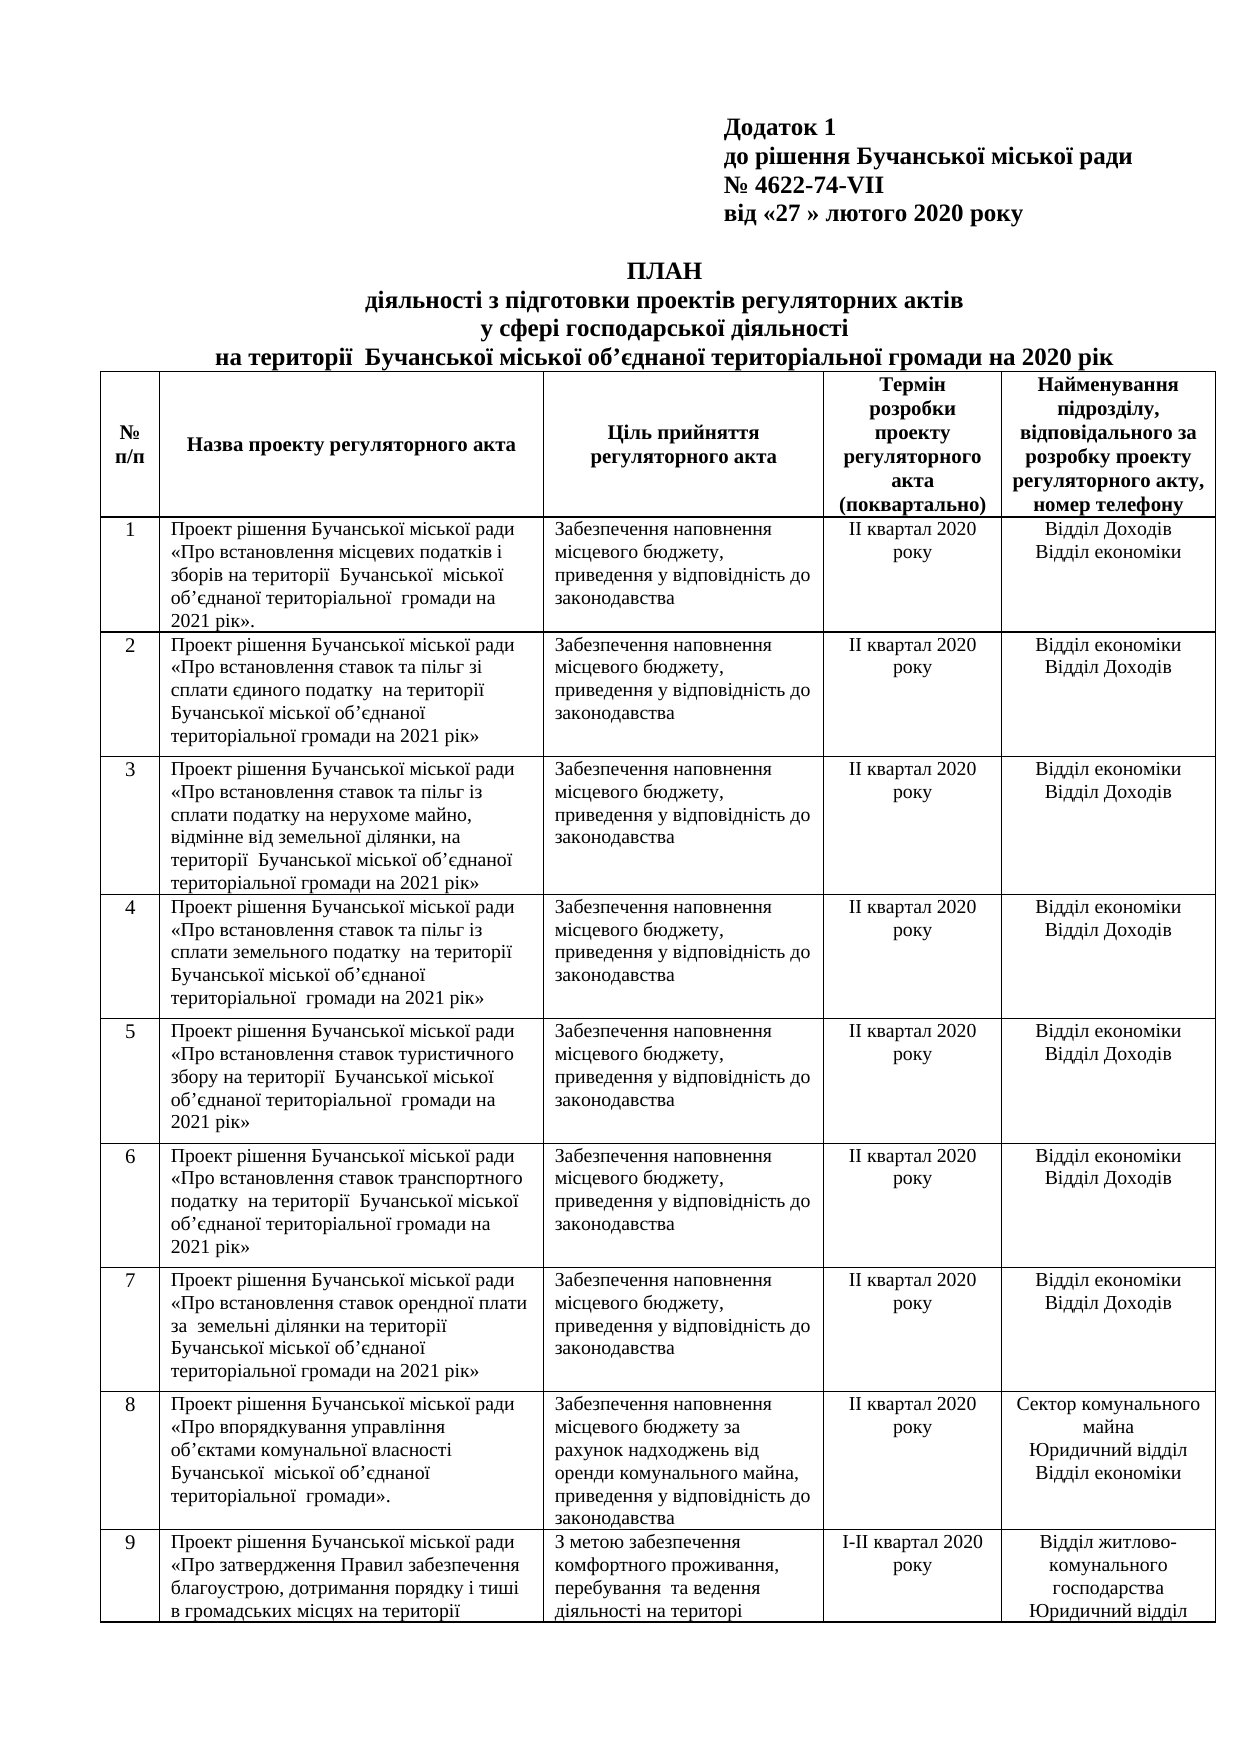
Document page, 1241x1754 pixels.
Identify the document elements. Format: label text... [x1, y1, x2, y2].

table_cell Відділ Доходів Відділ економіки [1002, 518, 1215, 631]
text у сфері господарської діяльності [177, 313, 1152, 342]
table_cell Забезпечення наповнення місцевого бюджету, приведення у відповідність до законодавства [544, 757, 823, 894]
table_cell Проект рішення Бучанської міської ради «Про встановлення ставок туристичного збору на території Бучанської міської об’єднаної територіальної громади на 2021 рік» [160, 1019, 543, 1142]
table_cell Відділ економіки Відділ Доходів [1002, 1268, 1215, 1391]
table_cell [160, 1530, 543, 1621]
table_cell Відділ економіки Відділ Доходів [1002, 1019, 1215, 1142]
table_cell 8 [101, 1392, 159, 1529]
table_cell Проект рішення Бучанської міської ради «Про встановлення місцевих податків і зборів на території Бучанської міської об’єднаної територіальної громади на 2021 рік». [160, 518, 543, 631]
table_cell Забезпечення наповнення місцевого бюджету за рахунок надходжень від оренди комунального майна, приведення у відповідність до законодавства [544, 1392, 823, 1529]
table_cell 7 [101, 1268, 159, 1391]
table_header Назва проекту регуляторного акта [160, 372, 543, 516]
table_cell 1 [101, 518, 159, 631]
table_cell Проект рішення Бучанської міської ради «Про встановлення ставок транспортного податку на території Бучанської міської об’єднаної територіальної громади на 2021 рік» [160, 1144, 543, 1267]
table_cell 4 [101, 895, 159, 1018]
table_cell ІІ квартал 2020 року [824, 757, 1001, 894]
table_header № п/п [101, 372, 159, 516]
table_cell ІІ квартал 2020 року [824, 1019, 1001, 1142]
table_cell Забезпечення наповнення місцевого бюджету, приведення у відповідність до законодавства [544, 1144, 823, 1267]
table_cell 9 [101, 1530, 159, 1621]
table_cell ІІ квартал 2020 року [824, 518, 1001, 631]
text діяльності з підготовки проектів регуляторних актів [177, 285, 1152, 313]
table_cell Проект рішення Бучанської міської ради «Про впорядкування управління об’єктами комунальної власності Бучанської міської об’єднаної територіальної громади». [160, 1392, 543, 1529]
table_cell Проект рішення Бучанської міської ради «Про встановлення ставок та пільг зі сплати єдиного податку на території Бучанської міської об’єднаної територіальної громади на 2021 рік» [160, 633, 543, 756]
table_header Найменування підрозділу, відповідального за розробку проекту регуляторного акту, номер телефону [1002, 372, 1215, 516]
table_cell 2 [101, 633, 159, 756]
table_cell Відділ економіки Відділ Доходів [1002, 757, 1215, 894]
table_cell Проект рішення Бучанської міської ради «Про встановлення ставок та пільг із сплати податку на нерухоме майно, відмінне від земельної ділянки, на території Бучанської міської об’єднаної територіальної громади на 2021 рік» [160, 757, 543, 894]
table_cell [1002, 1530, 1215, 1621]
table_cell Забезпечення наповнення місцевого бюджету, приведення у відповідність до законодавства [544, 895, 823, 1018]
table_cell Проект рішення Бучанської міської ради «Про встановлення ставок та пільг із сплати земельного податку на території Бучанської міської об’єднаної територіальної громади на 2021 рік» [160, 895, 543, 1018]
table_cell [544, 1530, 823, 1621]
table_cell Відділ економіки Відділ Доходів [1002, 1144, 1215, 1267]
text ПЛАН [177, 256, 1152, 285]
table_cell 6 [101, 1144, 159, 1267]
table_cell Забезпечення наповнення місцевого бюджету, приведення у відповідність до законодавства [544, 1019, 823, 1142]
table_cell ІІ квартал 2020 року [824, 1144, 1001, 1267]
text на території Бучанської міської об’єднаної територіальної громади на 2020 рік [177, 342, 1152, 371]
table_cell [824, 1530, 1001, 1621]
table_cell Сектор комунального майна Юридичний відділ Відділ економіки [1002, 1392, 1215, 1529]
table_cell ІІ квартал 2020 року [824, 633, 1001, 756]
text до рішення Бучанської міської ради № 4622-74-VII [723, 141, 1166, 198]
table_header Ціль прийняття регуляторного акта [544, 372, 823, 516]
table_cell Відділ економіки Відділ Доходів [1002, 895, 1215, 1018]
table_cell ІІ квартал 2020 року [824, 1268, 1001, 1391]
table_cell ІІ квартал 2020 року [824, 1392, 1001, 1529]
table_cell Забезпечення наповнення місцевого бюджету, приведення у відповідність до законодавства [544, 518, 823, 631]
table_cell 3 [101, 757, 159, 894]
text від «27 » лютого 2020 року [723, 198, 1166, 227]
table_cell Забезпечення наповнення місцевого бюджету, приведення у відповідність до законодавства [544, 633, 823, 756]
table_cell Відділ економіки Відділ Доходів [1002, 633, 1215, 756]
text Додаток 1 [177, 112, 1166, 141]
table_cell Проект рішення Бучанської міської ради «Про встановлення ставок орендної плати за земельні ділянки на території Бучанської міської об’єднаної територіальної громади на 2021 рік» [160, 1268, 543, 1391]
table_cell Забезпечення наповнення місцевого бюджету, приведення у відповідність до законодавства [544, 1268, 823, 1391]
table_header Термін розробки проекту регуляторного акта (поквартально) [824, 372, 1001, 516]
table_cell ІІ квартал 2020 року [824, 895, 1001, 1018]
table_cell 5 [101, 1019, 159, 1142]
